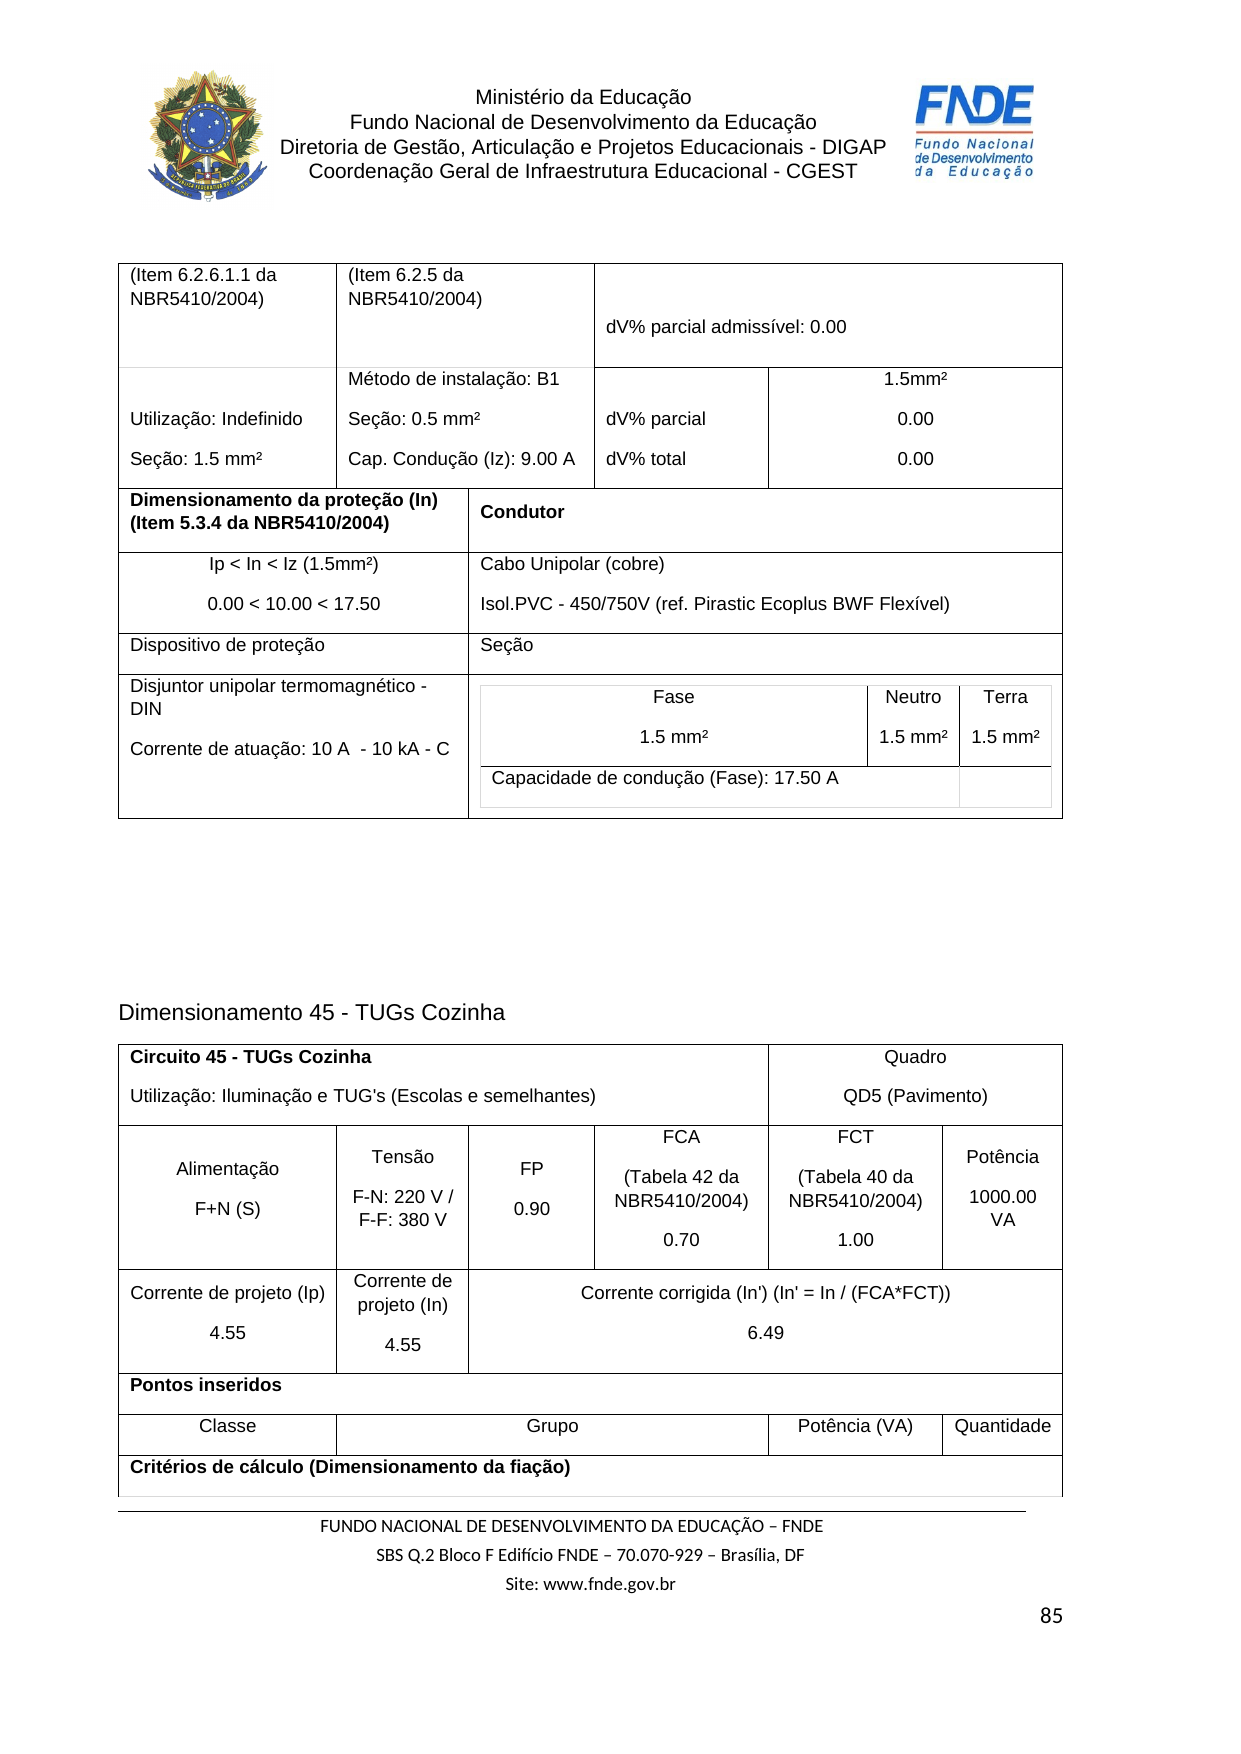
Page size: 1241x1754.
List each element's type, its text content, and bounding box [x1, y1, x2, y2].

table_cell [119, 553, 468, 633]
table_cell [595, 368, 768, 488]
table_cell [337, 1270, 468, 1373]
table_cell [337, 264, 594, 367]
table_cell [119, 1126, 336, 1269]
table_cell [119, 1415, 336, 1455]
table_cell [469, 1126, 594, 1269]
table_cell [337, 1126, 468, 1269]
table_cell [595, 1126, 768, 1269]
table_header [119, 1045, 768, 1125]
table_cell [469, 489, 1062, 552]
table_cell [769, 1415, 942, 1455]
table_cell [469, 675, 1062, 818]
picture [915, 78, 1034, 183]
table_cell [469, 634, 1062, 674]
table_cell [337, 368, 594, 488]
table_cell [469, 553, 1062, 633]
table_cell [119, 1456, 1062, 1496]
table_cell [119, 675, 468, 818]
text Dimensionamento 45 - TUGs Cozinha [118, 999, 1063, 1026]
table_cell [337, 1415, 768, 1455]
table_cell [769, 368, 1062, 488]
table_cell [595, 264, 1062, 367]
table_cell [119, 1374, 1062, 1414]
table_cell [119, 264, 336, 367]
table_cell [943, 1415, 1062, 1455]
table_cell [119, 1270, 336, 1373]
picture [139, 63, 274, 210]
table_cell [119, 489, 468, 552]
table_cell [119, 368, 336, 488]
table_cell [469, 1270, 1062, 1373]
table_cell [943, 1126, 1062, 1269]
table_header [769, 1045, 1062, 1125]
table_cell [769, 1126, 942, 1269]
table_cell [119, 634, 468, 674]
